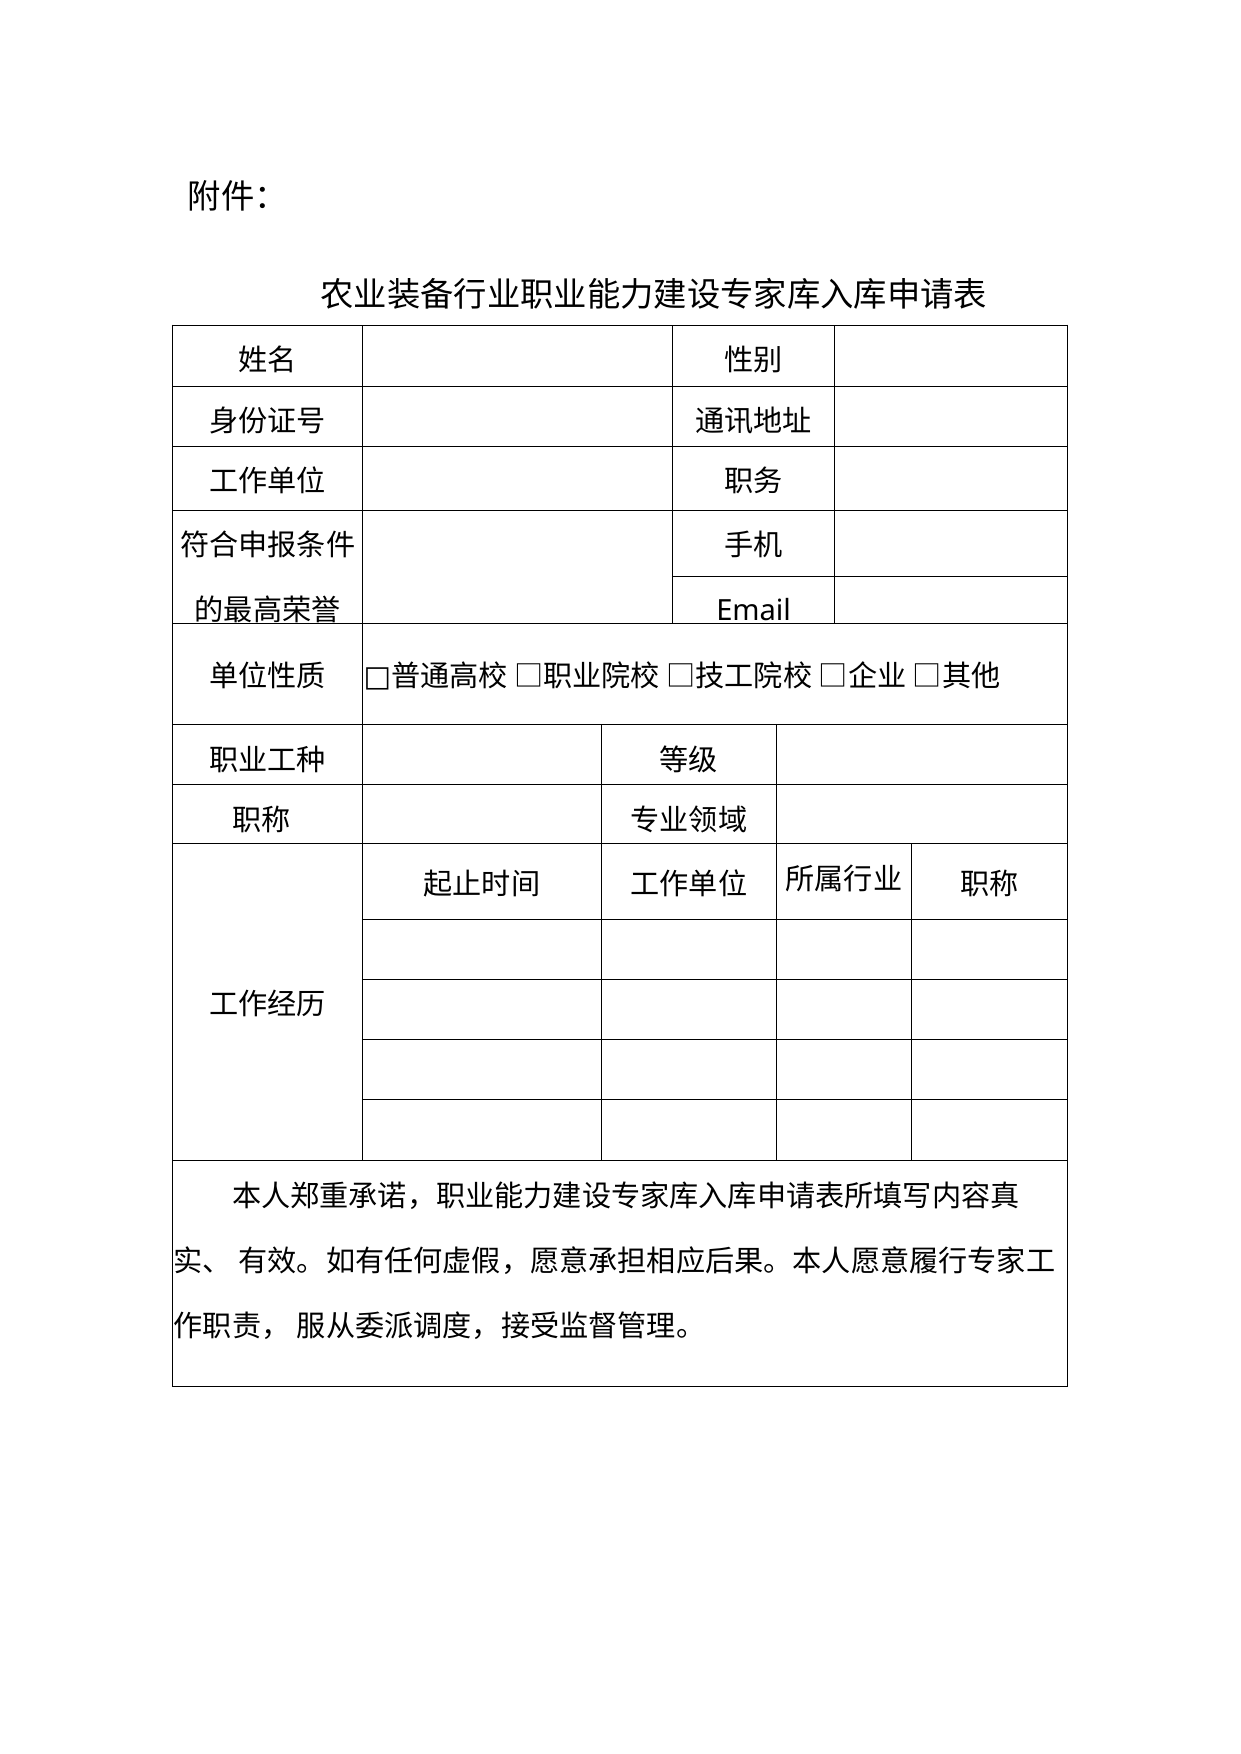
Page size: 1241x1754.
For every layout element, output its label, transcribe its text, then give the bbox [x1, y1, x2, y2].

table_cell [602, 1100, 776, 1160]
table_cell [777, 920, 911, 979]
table_cell [835, 447, 1067, 509]
table_cell [912, 1100, 1067, 1160]
table_cell [777, 1040, 911, 1099]
table_cell [363, 785, 601, 843]
table_cell 通讯地址 [673, 387, 834, 446]
text 附件： [187, 162, 1053, 227]
table_cell □普通高校 □职业院校 □技工院校 □企业 □其他 [363, 624, 1067, 724]
table_cell [777, 1100, 911, 1160]
table_cell [602, 920, 776, 979]
table_cell [602, 1040, 776, 1099]
table_cell [912, 920, 1067, 979]
table_cell [777, 980, 911, 1039]
table_cell 职务 [673, 447, 834, 509]
table_cell [777, 725, 1067, 784]
table_cell [912, 980, 1067, 1039]
table_cell [363, 511, 672, 623]
table_cell [835, 511, 1067, 576]
text 农业装备行业职业能力建设专家库入库申请表 [187, 259, 1053, 324]
table_header [835, 326, 1067, 386]
table_cell [363, 387, 672, 446]
table_cell 单位性质 [173, 624, 362, 724]
table_cell 等级 [602, 725, 776, 784]
table_cell Email [673, 577, 834, 623]
table_cell [363, 980, 601, 1039]
table_cell 工作单位 [602, 844, 776, 919]
table_cell [363, 725, 601, 784]
table_cell 所属行业 领域 [777, 844, 911, 919]
table_cell [602, 980, 776, 1039]
table_cell 工作单位 [173, 447, 362, 509]
table_cell [912, 1040, 1067, 1099]
table_cell 本人郑重承诺，职业能力建设专家库入库申请表所填写内容真实、 有效。如有任何虚假，愿意承担相应后果。本人愿意履行专家工作职责， 服从委派调度，接受监督管理。 申请人签名： 年 月 日 [173, 1161, 1067, 1386]
table_cell 职称 [912, 844, 1067, 919]
table_cell [363, 1100, 601, 1160]
table_cell [363, 1040, 601, 1099]
table_cell [835, 387, 1067, 446]
table_cell [835, 577, 1067, 623]
table_header 性别 [673, 326, 834, 386]
table_cell 工作经历 [173, 844, 362, 1160]
table_cell [363, 447, 672, 509]
table_cell 符合申报条件的最高荣誉 [173, 511, 362, 623]
table_cell 职称 [173, 785, 362, 843]
table_cell 身份证号 [173, 387, 362, 446]
table_cell 职业工种 [173, 725, 362, 784]
table_header [363, 326, 672, 386]
table_cell 起止时间 [363, 844, 601, 919]
table_cell 手机 [673, 511, 834, 576]
table_cell 专业领域 [602, 785, 776, 843]
table_header 姓名 [173, 326, 362, 386]
table_cell [777, 785, 1067, 843]
table_cell [363, 920, 601, 979]
